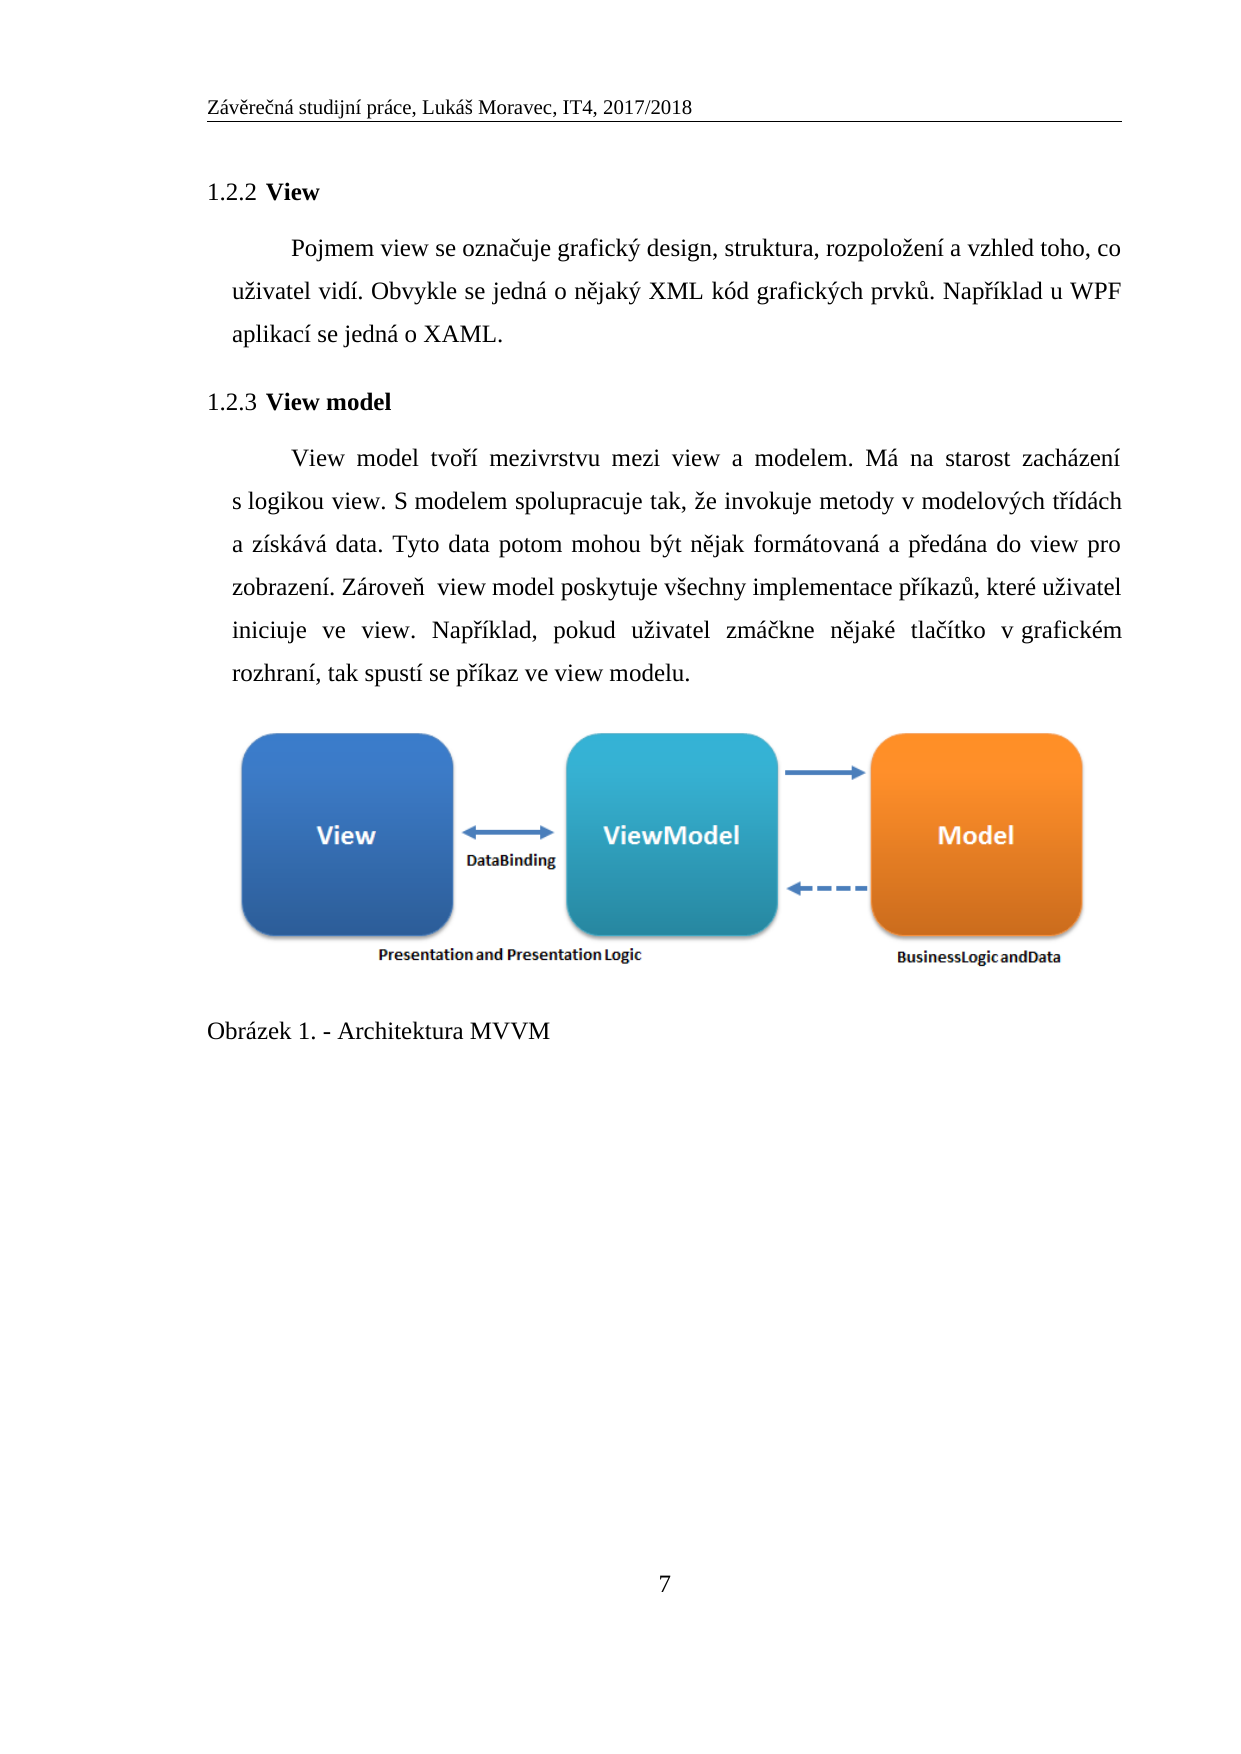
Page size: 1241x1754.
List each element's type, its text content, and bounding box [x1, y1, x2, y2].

text Pojmem view se označuje grafický design, struktura, rozpoložení a vzhled toho, co uživatel vidí. Obvykle se jedná o nějaký XML kód grafických prvků. Například u WPF aplikací se jedná o XAML. [232, 233, 1122, 348]
subtitle View [207, 177, 1122, 206]
picture [206, 714, 1123, 990]
text View model tvoří mezivrstvu mezi view a modelem. Má na starost zacházení s logikou view. S modelem spolupracuje tak, že invokuje metody v modelových třídách a získává data. Tyto data potom mohou být nějak formátovaná a předána do view pro zobrazení. Zároveň view model poskytuje všechny implementace příkazů, které uživatel iniciuje ve view. Například, pokud uživatel zmáčkne nějaké tlačítko v grafickém rozhraní, tak spustí se příkaz ve view modelu. [232, 443, 1122, 687]
subtitle View model [207, 387, 1122, 416]
